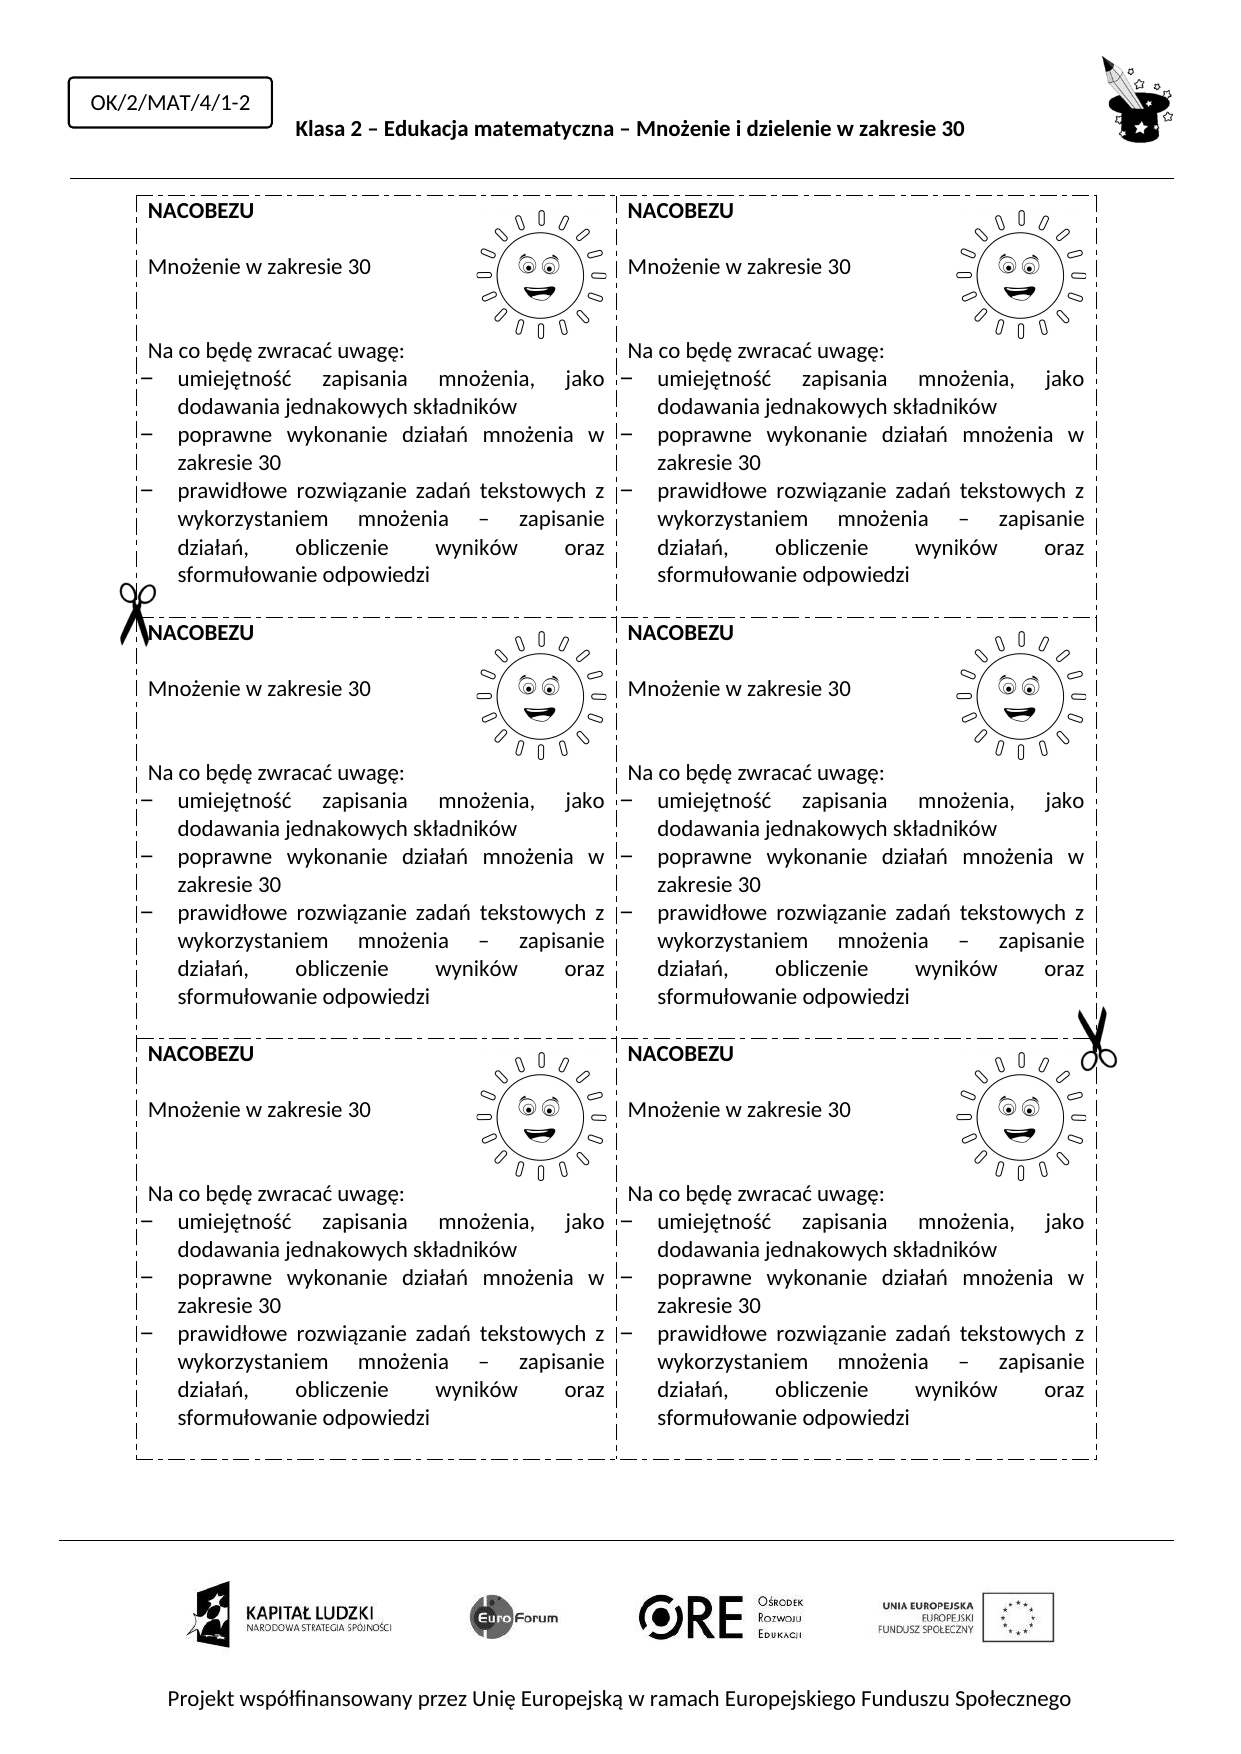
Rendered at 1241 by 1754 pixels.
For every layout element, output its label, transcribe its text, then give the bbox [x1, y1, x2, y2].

table_cell NACOBEZU Mnożenie w zakresie 30 Na co będę zwracać uwagę: umiejętność zapisania mnożenia, jako dodawania jednakowych składników poprawne wykonanie działań mnożenia w zakresie 30 prawidłowe rozwiązanie zadań tekstowych z wykorzystaniem mnożenia – zapisanie działań, obliczenie wyników oraz sformułowanie odpowiedzi [616, 617, 1096, 1038]
table_cell NACOBEZU Mnożenie w zakresie 30 Na co będę zwracać uwagę: umiejętność zapisania mnożenia, jako dodawania jednakowych składników poprawne wykonanie działań mnożenia w zakresie 30 prawidłowe rozwiązanie zadań tekstowych z wykorzystaniem mnożenia – zapisanie działań, obliczenie wyników oraz sformułowanie odpowiedzi [616, 1038, 1096, 1459]
picture [148, 1564, 1092, 1664]
table_cell NACOBEZU Mnożenie w zakresie 30 Na co będę zwracać uwagę: umiejętność zapisania mnożenia, jako dodawania jednakowych składników poprawne wykonanie działań mnożenia w zakresie 30 prawidłowe rozwiązanie zadań tekstowych z wykorzystaniem mnożenia – zapisanie działań, obliczenie wyników oraz sformułowanie odpowiedzi [136, 617, 616, 1038]
picture [1090, 53, 1183, 145]
table_header NACOBEZU Mnożenie w zakresie 30 Na co będę zwracać uwagę: umiejętność zapisania mnożenia, jako dodawania jednakowych składników poprawne wykonanie działań mnożenia w zakresie 30 prawidłowe rozwiązanie zadań tekstowych z wykorzystaniem mnożenia – zapisanie działań, obliczenie wyników oraz sformułowanie odpowiedzi [616, 195, 1096, 617]
picture [115, 582, 136, 648]
table_cell NACOBEZU Mnożenie w zakresie 30 Na co będę zwracać uwagę: umiejętność zapisania mnożenia, jako dodawania jednakowych składników poprawne wykonanie działań mnożenia w zakresie 30 prawidłowe rozwiązanie zadań tekstowych z wykorzystaniem mnożenia – zapisanie działań, obliczenie wyników oraz sformułowanie odpowiedzi [136, 1038, 616, 1459]
picture [1096, 1004, 1119, 1070]
table_header NACOBEZU Mnożenie w zakresie 30 Na co będę zwracać uwagę: umiejętność zapisania mnożenia, jako dodawania jednakowych składników poprawne wykonanie działań mnożenia w zakresie 30 prawidłowe rozwiązanie zadań tekstowych z wykorzystaniem mnożenia – zapisanie działań, obliczenie wyników oraz sformułowanie odpowiedzi [136, 195, 616, 617]
